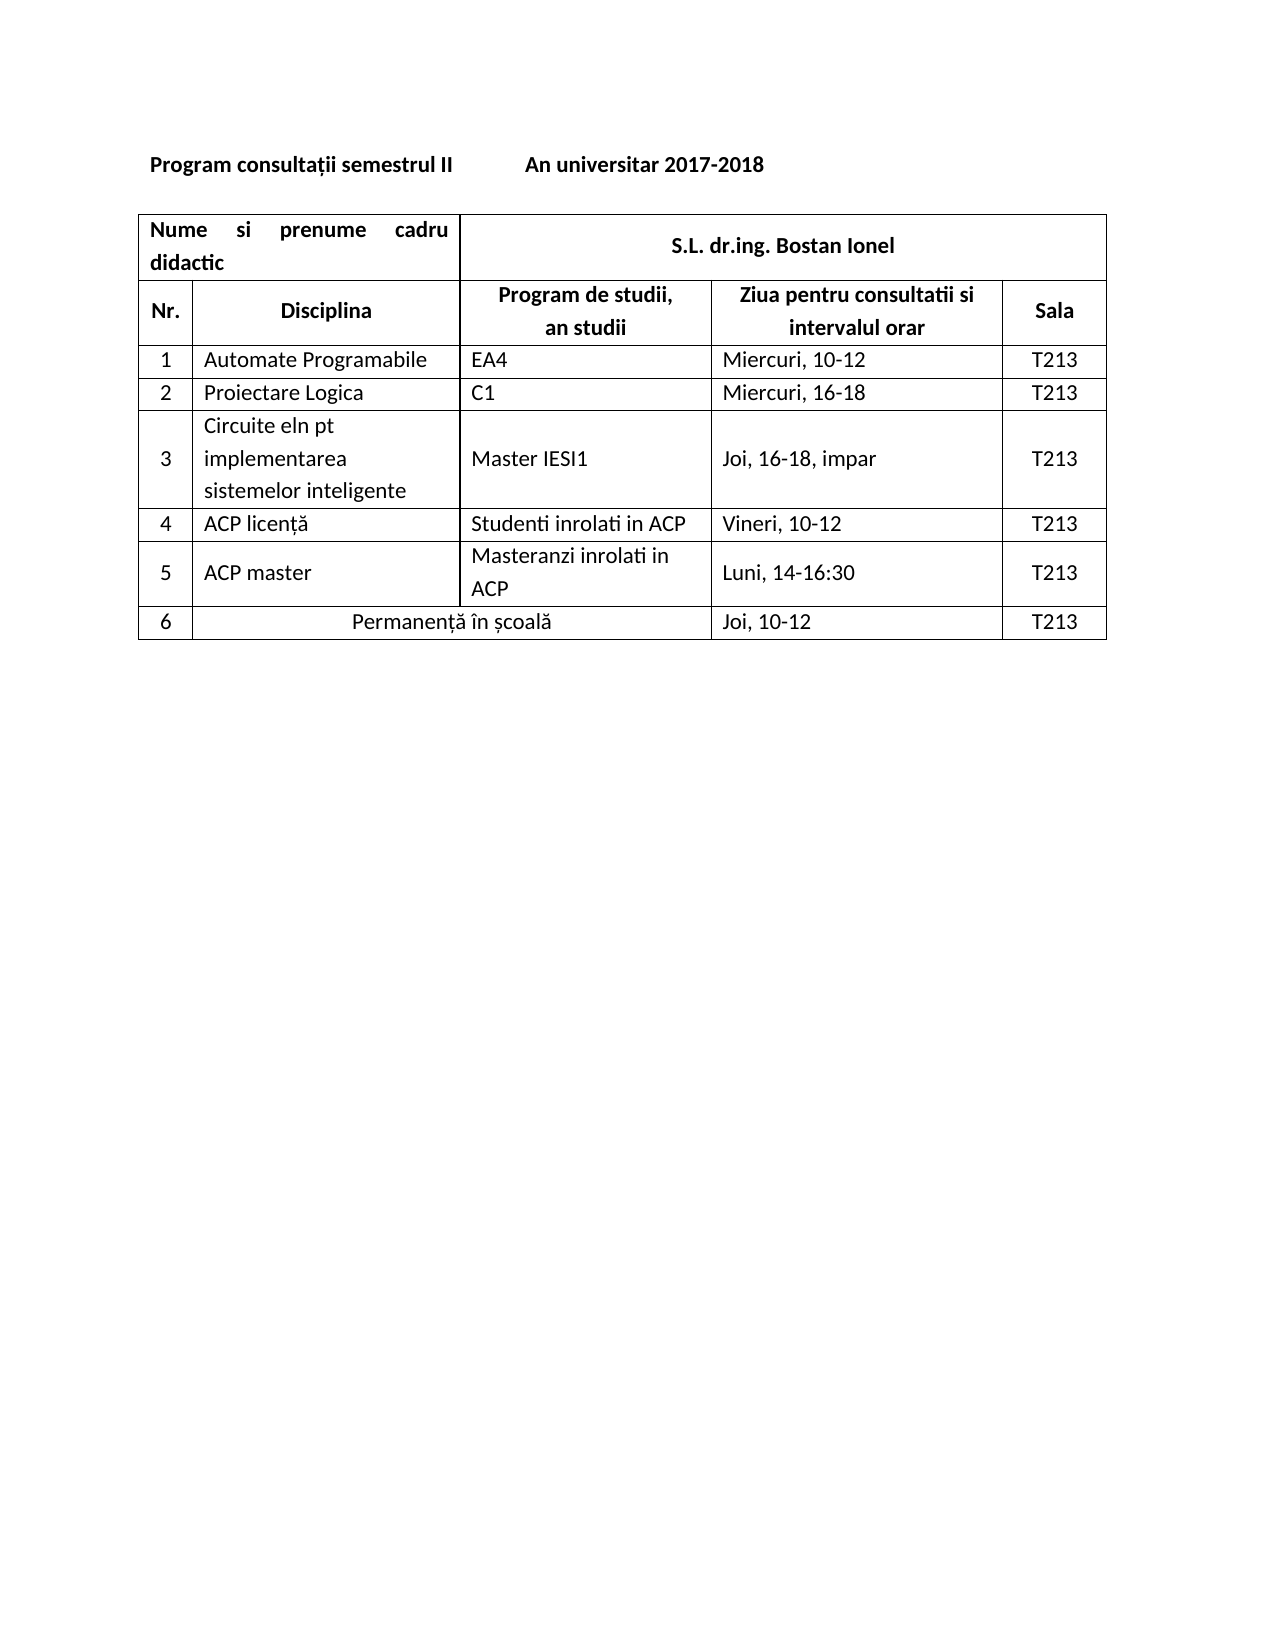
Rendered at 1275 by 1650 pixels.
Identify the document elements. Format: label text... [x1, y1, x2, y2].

table_cell Automate Programabile [193, 346, 459, 377]
table_cell Studenti inrolati in ACP [461, 509, 711, 541]
table_cell Circuite eln pt implementarea sistemelor inteligente [193, 411, 459, 508]
table_cell 4 [139, 509, 192, 541]
table_cell Sala [1003, 281, 1106, 344]
table_cell T213 [1003, 509, 1106, 541]
table_cell 5 [139, 542, 192, 606]
table_cell 2 [139, 379, 192, 410]
table_cell 6 [139, 607, 192, 639]
table_cell Miercuri, 10-12 [712, 346, 1002, 377]
table_cell Disciplina [193, 281, 459, 344]
table_cell T213 [1003, 379, 1106, 410]
table_cell Masteranzi inrolati in ACP [461, 542, 711, 606]
table_cell ACP master [193, 542, 459, 606]
table_header Nume si prenume cadru didactic [139, 215, 459, 279]
table_header S.L. dr.ing. Bostan Ionel [461, 215, 1106, 279]
table_cell Ziua pentru consultatii si intervalul orar [712, 281, 1002, 344]
table_cell EA4 [461, 346, 711, 377]
table_cell T213 [1003, 346, 1106, 377]
table_cell Program de studii, an studii [461, 281, 711, 344]
table_cell Proiectare Logica [193, 379, 459, 410]
table_cell Joi, 16-18, impar [712, 411, 1002, 508]
table_cell T213 [1003, 542, 1106, 606]
table_cell Permanență în școală [193, 607, 711, 639]
table_cell Nr. [139, 281, 192, 344]
text Program consultații semestrul II An universitar 2017-2018 [150, 150, 1125, 178]
table_cell 1 [139, 346, 192, 377]
table_cell Vineri, 10-12 [712, 509, 1002, 541]
table_cell T213 [1003, 607, 1106, 639]
table_cell T213 [1003, 411, 1106, 508]
table_cell Miercuri, 16-18 [712, 379, 1002, 410]
table_cell Luni, 14-16:30 [712, 542, 1002, 606]
table_cell Master IESI1 [461, 411, 711, 508]
table_cell ACP licență [193, 509, 459, 541]
table_cell 3 [139, 411, 192, 508]
table_cell Joi, 10-12 [712, 607, 1002, 639]
table_cell C1 [461, 379, 711, 410]
